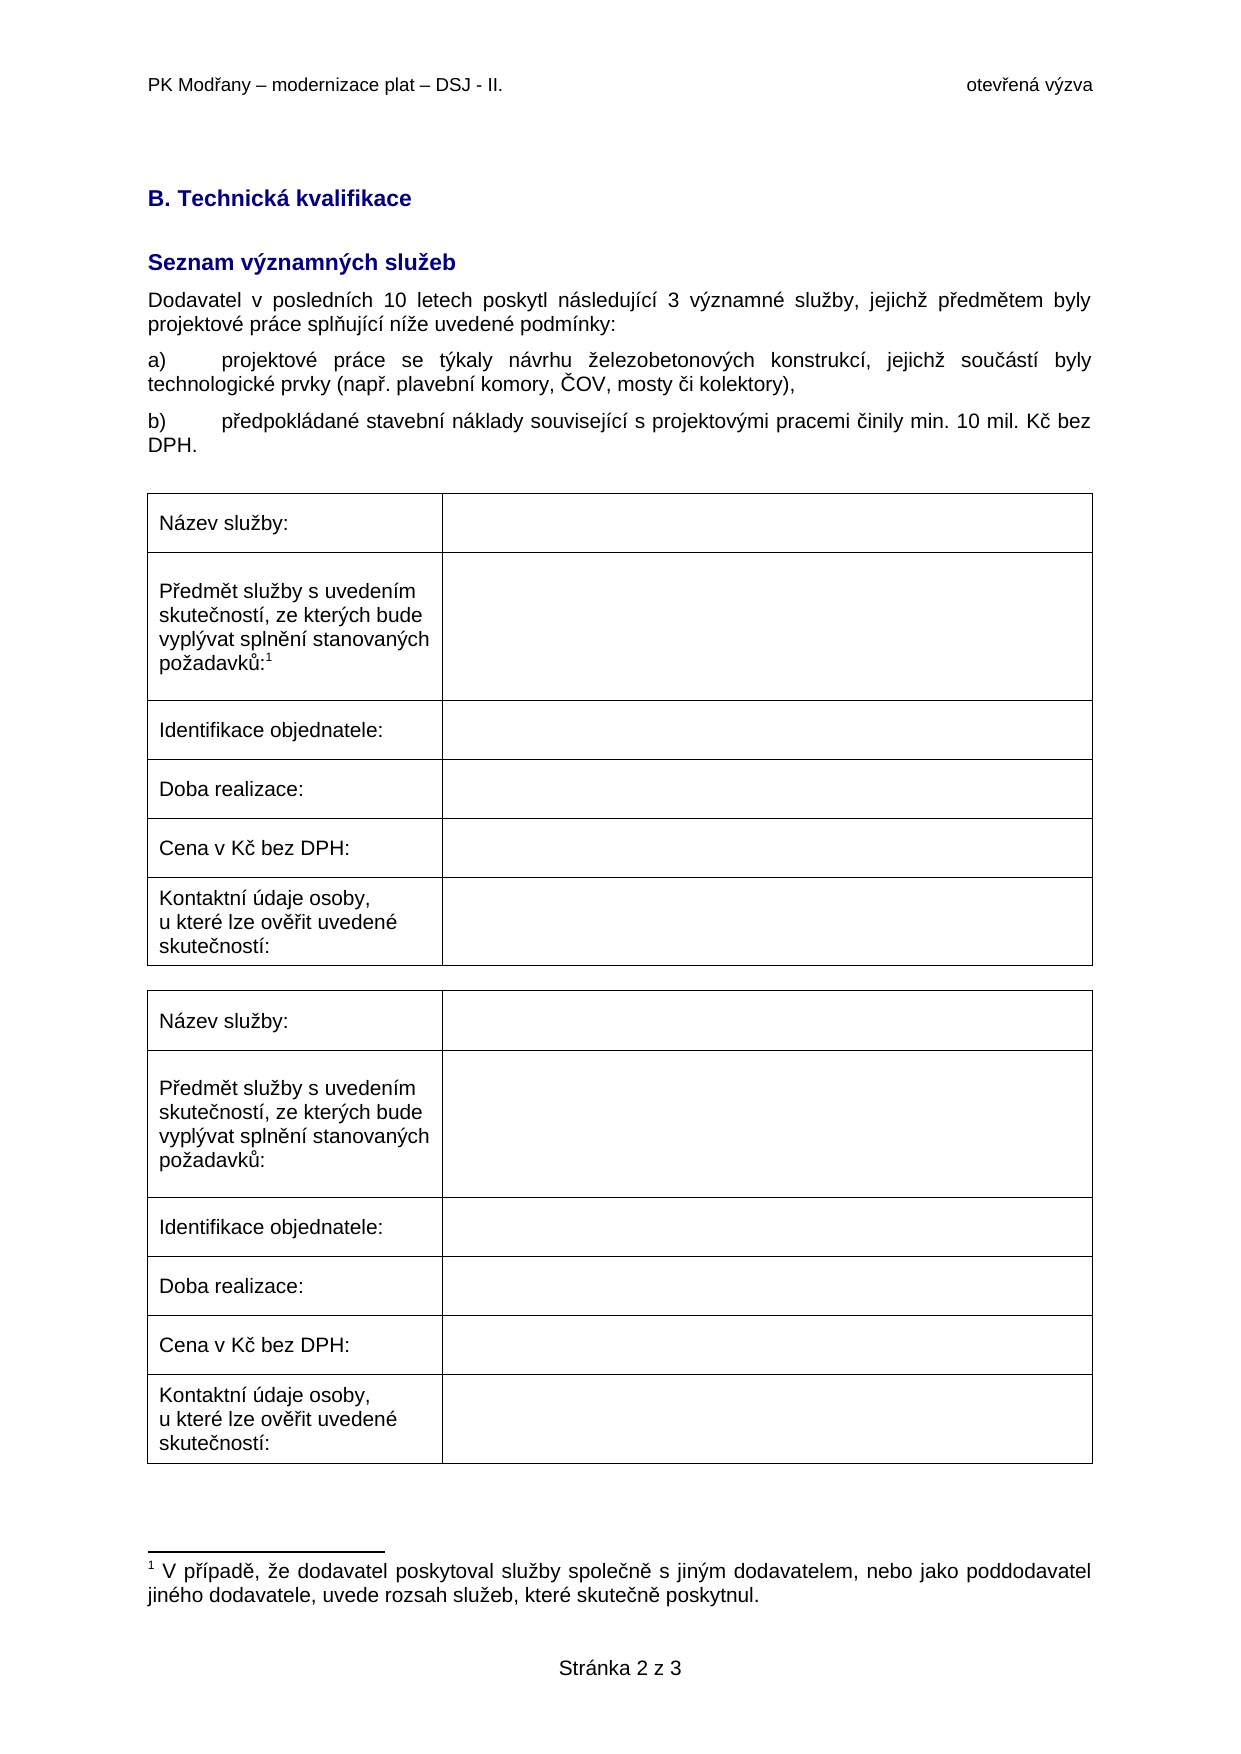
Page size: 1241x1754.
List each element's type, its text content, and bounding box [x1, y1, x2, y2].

text Dodavatel v posledních 10 letech poskytl následující 3 významné služby, jejichž předmětem byly projektové práce splňující níže uvedené podmínky: [148, 288, 1093, 336]
table_cell [443, 701, 1092, 759]
table_cell Kontaktní údaje osoby, u které lze ověřit uvedené skutečností: [148, 878, 442, 965]
table_header Název služby: [148, 494, 442, 552]
table_cell [443, 819, 1092, 877]
table_cell [443, 1375, 1092, 1463]
text b) předpokládané stavební náklady související s projektovými pracemi činily min. 10 mil. Kč bez DPH. [148, 409, 1093, 457]
table_header Název služby: [148, 991, 442, 1049]
table_header [443, 991, 1092, 1049]
text Seznam významných služeb [148, 249, 1093, 275]
table_cell Identifikace objednatele: [148, 1198, 442, 1256]
table_cell [443, 1051, 1092, 1197]
table_cell [443, 553, 1092, 700]
table_cell Doba realizace: [148, 1257, 442, 1315]
table_cell [443, 1257, 1092, 1315]
table_cell Cena v Kč bez DPH: [148, 1316, 442, 1374]
table_cell Předmět služby s uvedením skutečností, ze kterých bude vyplývat splnění stanovaných požadavků: [148, 1051, 442, 1197]
text a) projektové práce se týkaly návrhu železobetonových konstrukcí, jejichž součástí byly technologické prvky (např. plavební komory, ČOV, mosty či kolektory), [148, 348, 1093, 396]
table_cell Doba realizace: [148, 760, 442, 818]
table_header [443, 494, 1092, 552]
table_cell [443, 1198, 1092, 1256]
table_cell Cena v Kč bez DPH: [148, 819, 442, 877]
table_cell Identifikace objednatele: [148, 701, 442, 759]
subtitle Technická kvalifikace [148, 185, 1093, 211]
table_cell [443, 878, 1092, 965]
table_cell [443, 760, 1092, 818]
table_cell [443, 1316, 1092, 1374]
table_cell Předmět služby s uvedením skutečností, ze kterých bude vyplývat splnění stanovaných požadavků: [148, 553, 442, 700]
table_cell Kontaktní údaje osoby, u které lze ověřit uvedené skutečností: [148, 1375, 442, 1463]
